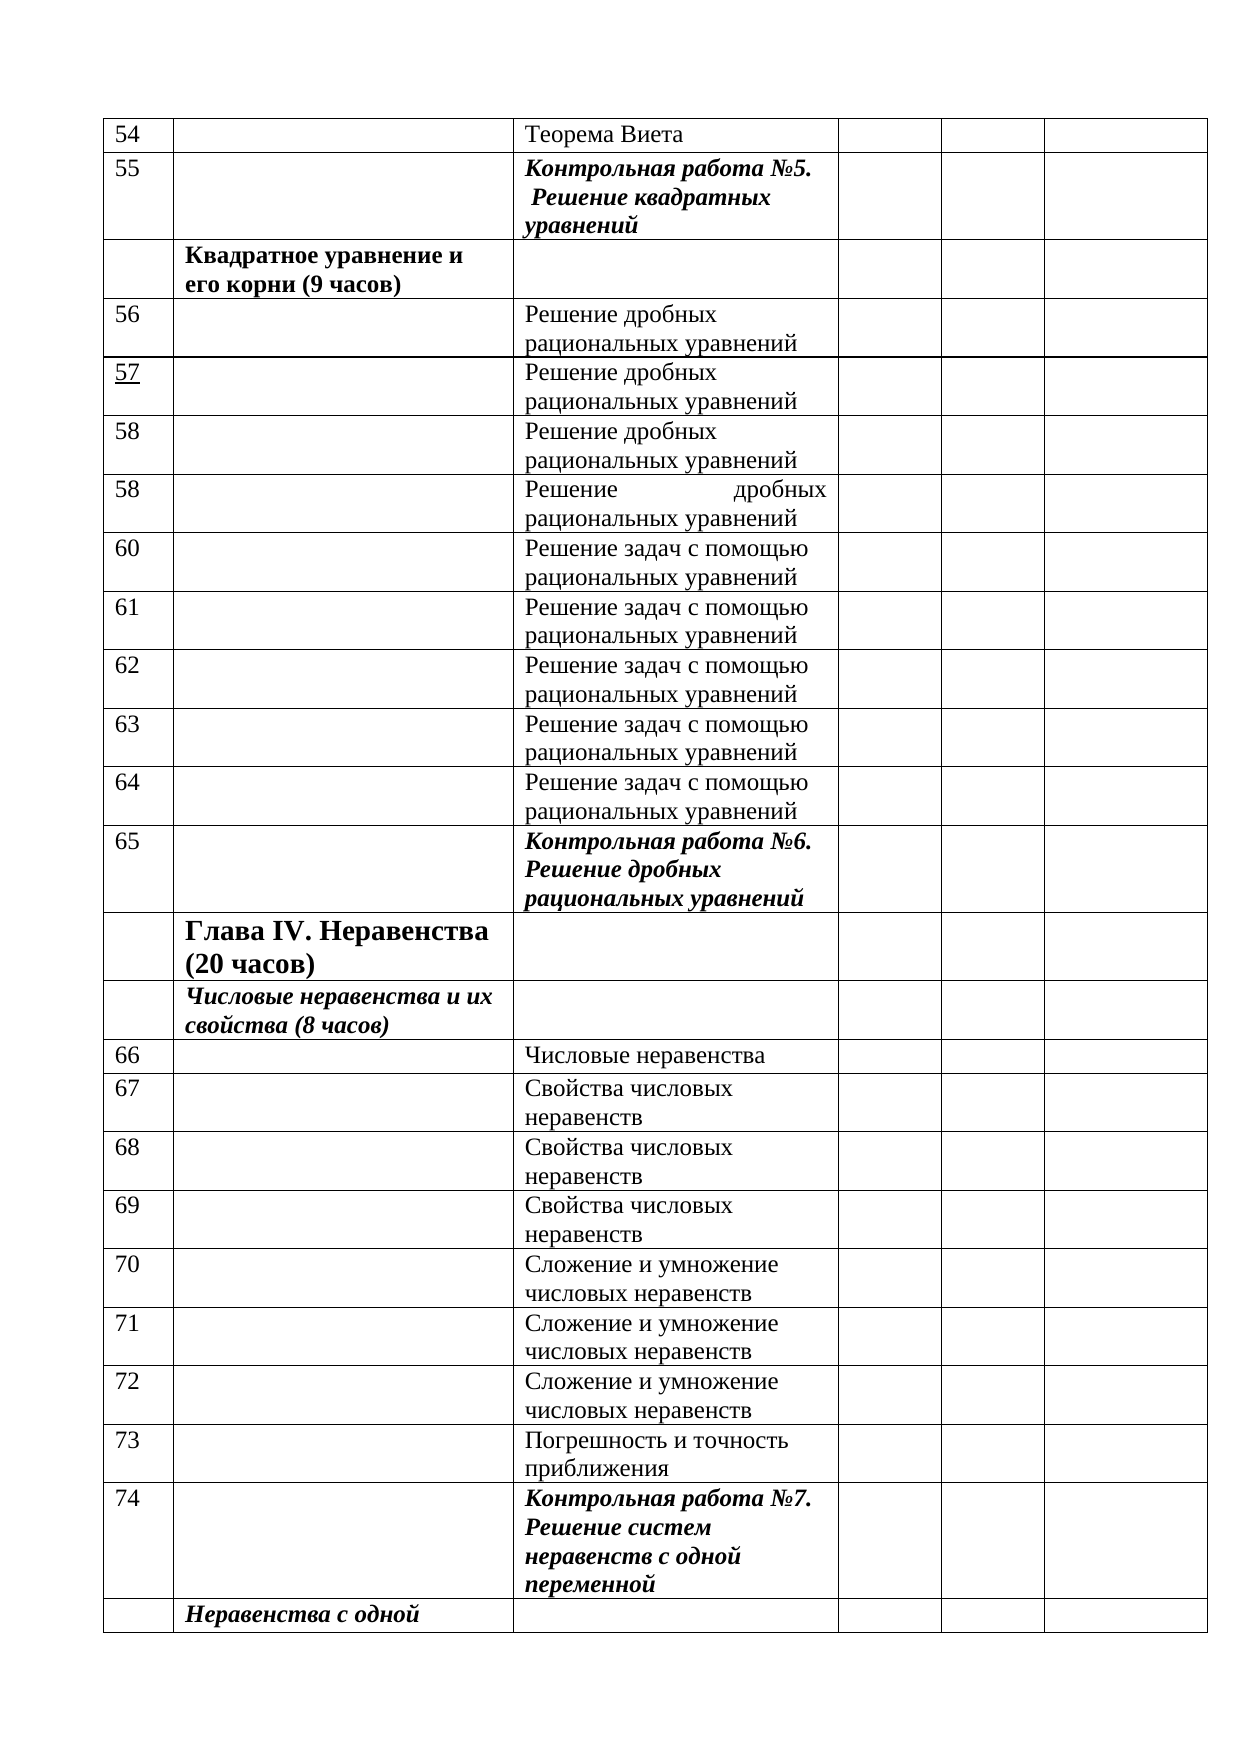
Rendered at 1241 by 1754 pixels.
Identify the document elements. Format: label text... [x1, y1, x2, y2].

table_cell [839, 650, 941, 708]
table_cell 68 [104, 1132, 173, 1189]
table_cell [942, 240, 1044, 298]
table_cell [1045, 1074, 1207, 1131]
table_cell [942, 1074, 1044, 1131]
table_cell [1045, 358, 1207, 415]
table_cell [839, 826, 941, 912]
table_cell Сложение и умножение числовых неравенств [514, 1366, 838, 1424]
table_cell [942, 1191, 1044, 1248]
table_cell [1045, 1425, 1207, 1482]
table_cell [174, 1366, 513, 1424]
table_cell 63 [104, 709, 173, 766]
table_cell 70 [104, 1249, 173, 1307]
table_cell [942, 767, 1044, 825]
table_cell Глава IV. Неравенства (20 часов) [174, 913, 513, 980]
table_cell [839, 1191, 941, 1248]
table_cell [174, 767, 513, 825]
table_cell [174, 1040, 513, 1072]
table_cell [174, 1308, 513, 1365]
table_cell [942, 650, 1044, 708]
table_cell [839, 1040, 941, 1072]
table_cell [942, 1132, 1044, 1189]
table_cell [174, 153, 513, 239]
table_cell [942, 1425, 1044, 1482]
table_cell [942, 1599, 1044, 1632]
table_cell Теорема Виета [514, 119, 838, 152]
table_cell [514, 981, 838, 1039]
table_cell [1045, 416, 1207, 473]
table_cell [1045, 1308, 1207, 1365]
table_cell [839, 533, 941, 591]
table_cell [514, 1599, 838, 1632]
table_cell [174, 1074, 513, 1131]
table_cell [1045, 119, 1207, 152]
table_cell 60 [104, 533, 173, 591]
table_cell Погрешность и точность приближения [514, 1425, 838, 1482]
table_cell [174, 592, 513, 649]
table_cell [174, 709, 513, 766]
table_cell [839, 299, 941, 356]
table_cell Решение дробных рациональных уравнений [514, 475, 838, 532]
table_cell [1045, 1132, 1207, 1189]
table_cell 72 [104, 1366, 173, 1424]
table_cell [1045, 1366, 1207, 1424]
table_cell [174, 1425, 513, 1482]
table_cell [942, 416, 1044, 473]
table_cell 55 [104, 153, 173, 239]
table_cell Сложение и умножение числовых неравенств [514, 1308, 838, 1365]
table_cell [942, 533, 1044, 591]
table_cell [1045, 475, 1207, 532]
table_cell [174, 475, 513, 532]
table_cell 58 [104, 416, 173, 473]
table_cell [839, 709, 941, 766]
table_cell [942, 826, 1044, 912]
table_cell Квадратное уравнение и его корни (9 часов) [174, 240, 513, 298]
table_cell Решение дробных рациональных уравнений [514, 358, 838, 415]
table_cell [514, 240, 838, 298]
table_cell 66 [104, 1040, 173, 1072]
table_cell 73 [104, 1425, 173, 1482]
table_cell 57 [104, 358, 173, 415]
table_cell [839, 475, 941, 532]
table_cell Свойства числовых неравенств [514, 1074, 838, 1131]
table_cell Решение задач с помощью рациональных уравнений [514, 767, 838, 825]
table_cell 74 [104, 1483, 173, 1598]
table_cell Свойства числовых неравенств [514, 1132, 838, 1189]
table_cell [174, 650, 513, 708]
table_cell [174, 358, 513, 415]
table_cell [514, 913, 838, 980]
table_cell [839, 153, 941, 239]
table_cell Контрольная работа №5. Решение квадратных уравнений [514, 153, 838, 239]
table_cell 67 [104, 1074, 173, 1131]
table_cell [942, 709, 1044, 766]
table_cell [1045, 1599, 1207, 1632]
table_cell [942, 592, 1044, 649]
table_cell [1045, 650, 1207, 708]
table_cell [104, 981, 173, 1039]
table_cell [839, 1308, 941, 1365]
table_cell [942, 1308, 1044, 1365]
table_cell 65 [104, 826, 173, 912]
table_cell [1045, 1249, 1207, 1307]
table_cell [942, 1249, 1044, 1307]
table_cell [839, 1599, 941, 1632]
table_cell Решение задач с помощью рациональных уравнений [514, 592, 838, 649]
table_cell [1045, 1483, 1207, 1598]
table_cell Решение дробных рациональных уравнений [514, 299, 838, 356]
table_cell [174, 1599, 513, 1632]
table_cell [839, 767, 941, 825]
table_cell [942, 153, 1044, 239]
table_cell Числовые неравенства [514, 1040, 838, 1072]
table_cell [174, 1191, 513, 1248]
table_cell [174, 299, 513, 356]
table_cell [1045, 533, 1207, 591]
table_cell Свойства числовых неравенств [514, 1191, 838, 1248]
table_cell 62 [104, 650, 173, 708]
table_cell 61 [104, 592, 173, 649]
table_cell 54 [104, 119, 173, 152]
table_cell [1045, 592, 1207, 649]
table_cell [839, 1483, 941, 1598]
table_cell [839, 416, 941, 473]
table_cell [1045, 913, 1207, 980]
table_cell [174, 1483, 513, 1598]
table_cell [839, 1074, 941, 1131]
table_cell [839, 1249, 941, 1307]
table_cell [839, 592, 941, 649]
table_cell [942, 119, 1044, 152]
table_cell [839, 119, 941, 152]
table_cell [1045, 709, 1207, 766]
table_cell [1045, 299, 1207, 356]
table_cell [839, 981, 941, 1039]
table_cell 71 [104, 1308, 173, 1365]
table_cell [1045, 1191, 1207, 1248]
table_cell Решение задач с помощью рациональных уравнений [514, 709, 838, 766]
table_cell [839, 913, 941, 980]
table_cell [839, 358, 941, 415]
table_cell [1045, 981, 1207, 1039]
table_cell [1045, 826, 1207, 912]
table_cell Решение дробных рациональных уравнений [514, 416, 838, 473]
table_cell Решение задач с помощью рациональных уравнений [514, 650, 838, 708]
table_cell [1045, 1040, 1207, 1072]
table_cell [839, 240, 941, 298]
table_cell Контрольная работа №6. Решение дробных рациональных уравнений [514, 826, 838, 912]
table_cell 64 [104, 767, 173, 825]
table_cell [839, 1425, 941, 1482]
table_cell [104, 240, 173, 298]
table_cell Сложение и умножение числовых неравенств [514, 1249, 838, 1307]
table_cell [174, 533, 513, 591]
table_cell [942, 1483, 1044, 1598]
table_cell [1045, 240, 1207, 298]
table_cell [174, 1249, 513, 1307]
table_cell 69 [104, 1191, 173, 1248]
table_cell [942, 358, 1044, 415]
table_cell 58 [104, 475, 173, 532]
table_cell [942, 475, 1044, 532]
table_cell [174, 1132, 513, 1189]
table_cell [1045, 767, 1207, 825]
table_cell Контрольная работа №7. Решение систем неравенств с одной переменной [514, 1483, 838, 1598]
table_cell [174, 119, 513, 152]
table_cell [104, 913, 173, 980]
table_cell [942, 1040, 1044, 1072]
table_cell [942, 299, 1044, 356]
table_cell [942, 981, 1044, 1039]
table_cell 56 [104, 299, 173, 356]
table_cell [942, 1366, 1044, 1424]
table_cell [839, 1132, 941, 1189]
table_cell [174, 826, 513, 912]
table_cell [104, 1599, 173, 1632]
table_cell [839, 1366, 941, 1424]
table_cell [174, 416, 513, 473]
table_cell [1045, 153, 1207, 239]
table_cell Числовые неравенства и их свойства (8 часов) [174, 981, 513, 1039]
table_cell [942, 913, 1044, 980]
table_cell Решение задач с помощью рациональных уравнений [514, 533, 838, 591]
